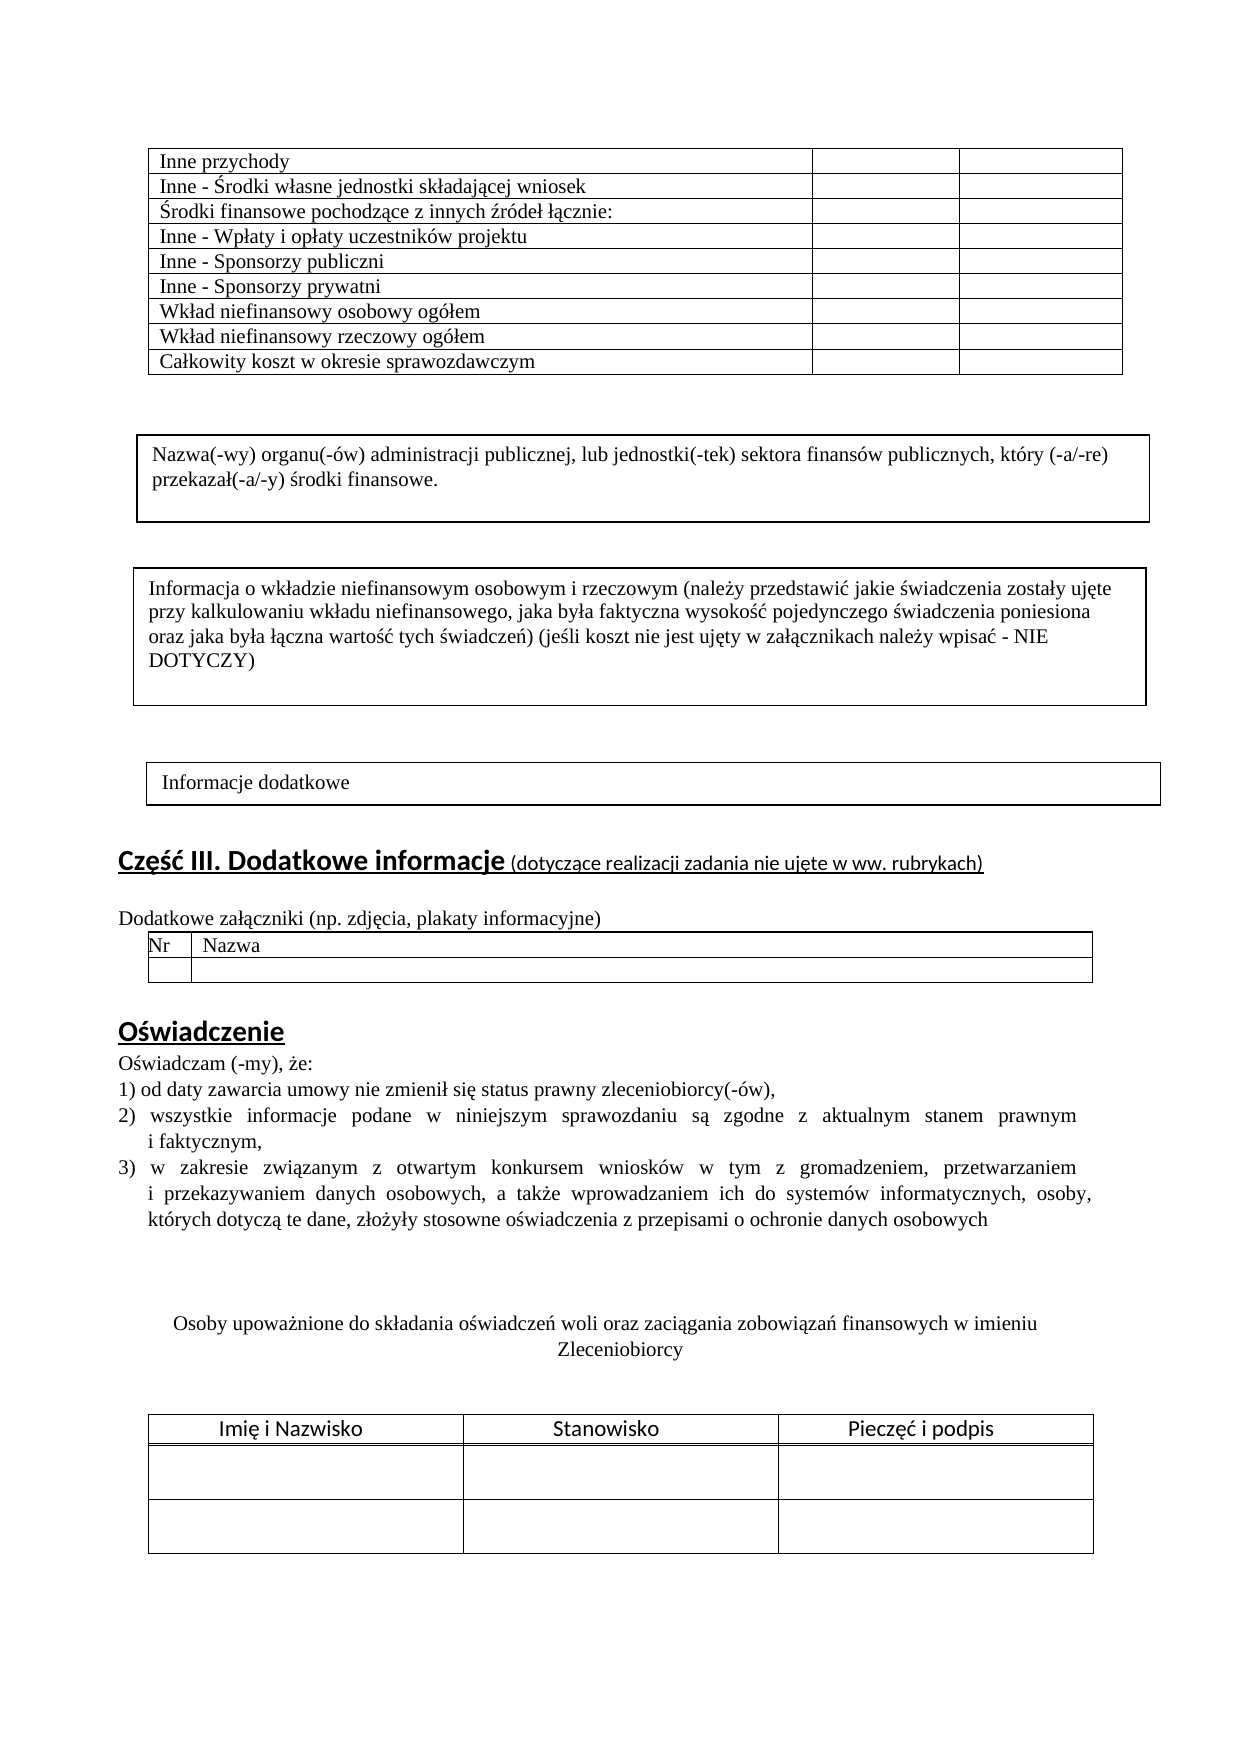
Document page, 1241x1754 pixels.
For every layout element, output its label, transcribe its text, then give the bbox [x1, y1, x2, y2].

table_cell Wkład niefinansowy rzeczowy ogółem [149, 324, 812, 348]
text Oświadczenie [118, 1013, 1093, 1048]
table_cell [464, 1446, 778, 1499]
table_cell Środki finansowe pochodzące z innych źródeł łącznie: [149, 199, 812, 223]
table_cell [960, 350, 1122, 373]
table_header Nr [149, 933, 191, 957]
table_cell [960, 149, 1122, 173]
text 2) wszystkie informacje podane w niniejszym sprawozdaniu są zgodne z aktualnym stanem prawnym i faktycznym, [118, 1103, 1093, 1153]
table_cell [960, 274, 1122, 298]
table_cell [149, 1500, 463, 1553]
table_cell Inne - Sponsorzy publiczni [149, 249, 812, 273]
text Część III. Dodatkowe informacje (dotyczące realizacji zadania nie ujęte w ww. rubrykach) [118, 448, 1093, 878]
table_cell Inne - Środki własne jednostki składającej wniosek [149, 174, 812, 198]
table_cell 1 [149, 958, 191, 982]
table_cell Inne przychody [149, 149, 812, 173]
table_cell Inne - Sponsorzy prywatni [149, 274, 812, 298]
table_cell [464, 1500, 778, 1553]
table_cell Wkład niefinansowy osobowy ogółem [149, 299, 812, 323]
table_header Stanowisko [464, 1415, 778, 1443]
text Dodatkowe załączniki (np. zdjęcia, plakaty informacyjne) [118, 906, 1093, 929]
table_cell [779, 1446, 1093, 1499]
text Osoby upoważnione do składania oświadczeń woli oraz zaciągania zobowiązań finansowych w imieniu Zleceniobiorcy [118, 1311, 1093, 1361]
table_cell [779, 1500, 1093, 1553]
table_cell Całkowity koszt w okresie sprawozdawczym [149, 350, 812, 373]
text 3) w zakresie związanym z otwartym konkursem wniosków w tym z gromadzeniem, przetwarzaniem i przekazywaniem danych osobowych, a także wprowadzaniem ich do systemów informatycznych, osoby, których dotyczą te dane, złożyły stosowne oświadczenia z przepisami o ochronie danych osobowych [118, 1155, 1093, 1231]
table_cell [960, 324, 1122, 348]
table_cell [813, 299, 959, 323]
table_cell [813, 274, 959, 298]
table_cell [960, 249, 1122, 273]
table_header Pieczęć i podpis [779, 1415, 1093, 1443]
text 1) od daty zawarcia umowy nie zmienił się status prawny zleceniobiorcy(-ów), [118, 1077, 1093, 1101]
table_cell [813, 324, 959, 348]
table_cell [813, 249, 959, 273]
table_cell [813, 149, 959, 173]
table_header Imię i Nazwisko [149, 1415, 463, 1443]
table_cell Inne - Wpłaty i opłaty uczestników projektu [149, 224, 812, 248]
table_cell [813, 224, 959, 248]
table_cell [149, 1446, 463, 1499]
table_cell [960, 199, 1122, 223]
table_cell [813, 174, 959, 198]
table_cell [960, 299, 1122, 323]
table_cell [192, 958, 1092, 982]
text Oświadczam (-my), że: [118, 1051, 1093, 1075]
table_cell [813, 350, 959, 373]
table_cell [960, 224, 1122, 248]
table_cell [813, 199, 959, 223]
table_header Nazwa [192, 933, 1092, 957]
table_cell [960, 174, 1122, 198]
